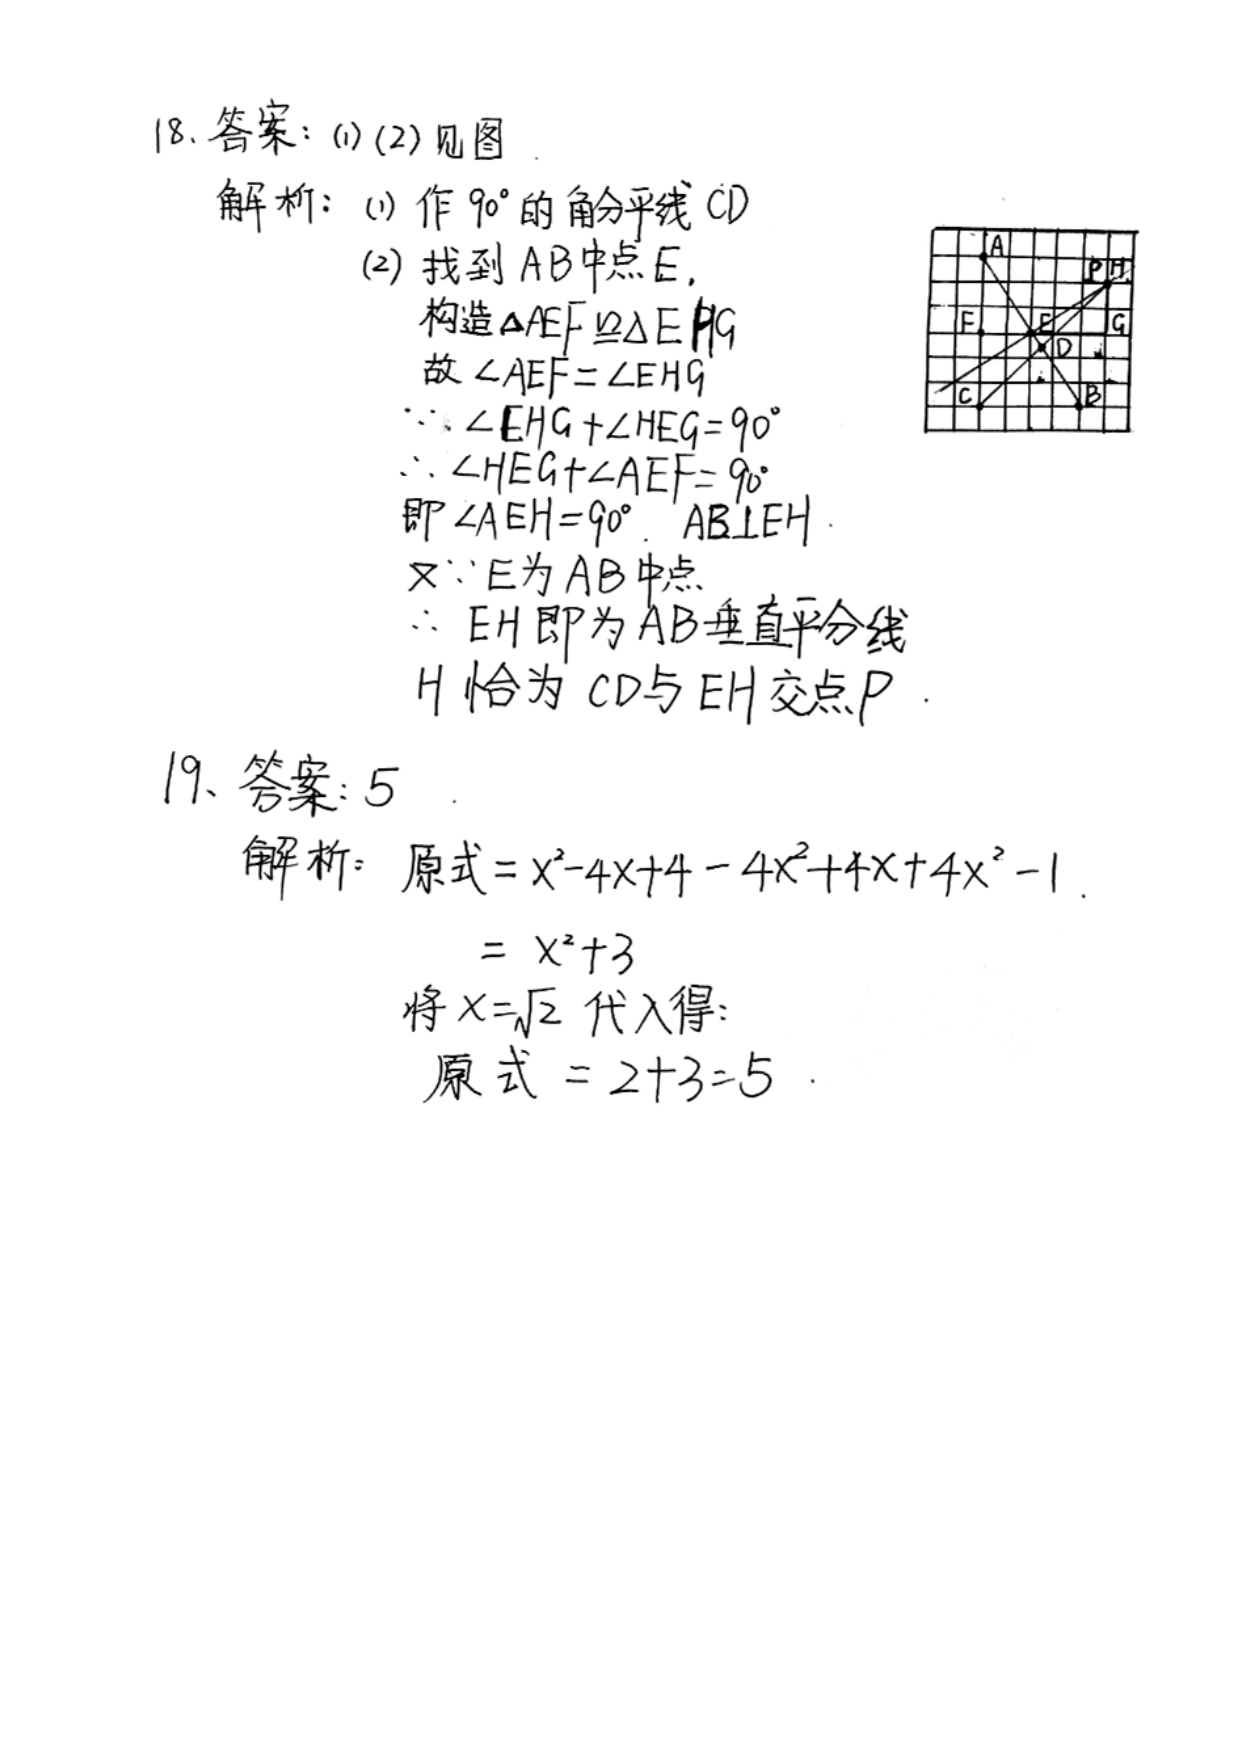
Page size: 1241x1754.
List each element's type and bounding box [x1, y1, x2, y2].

picture [75, 80, 1166, 1133]
